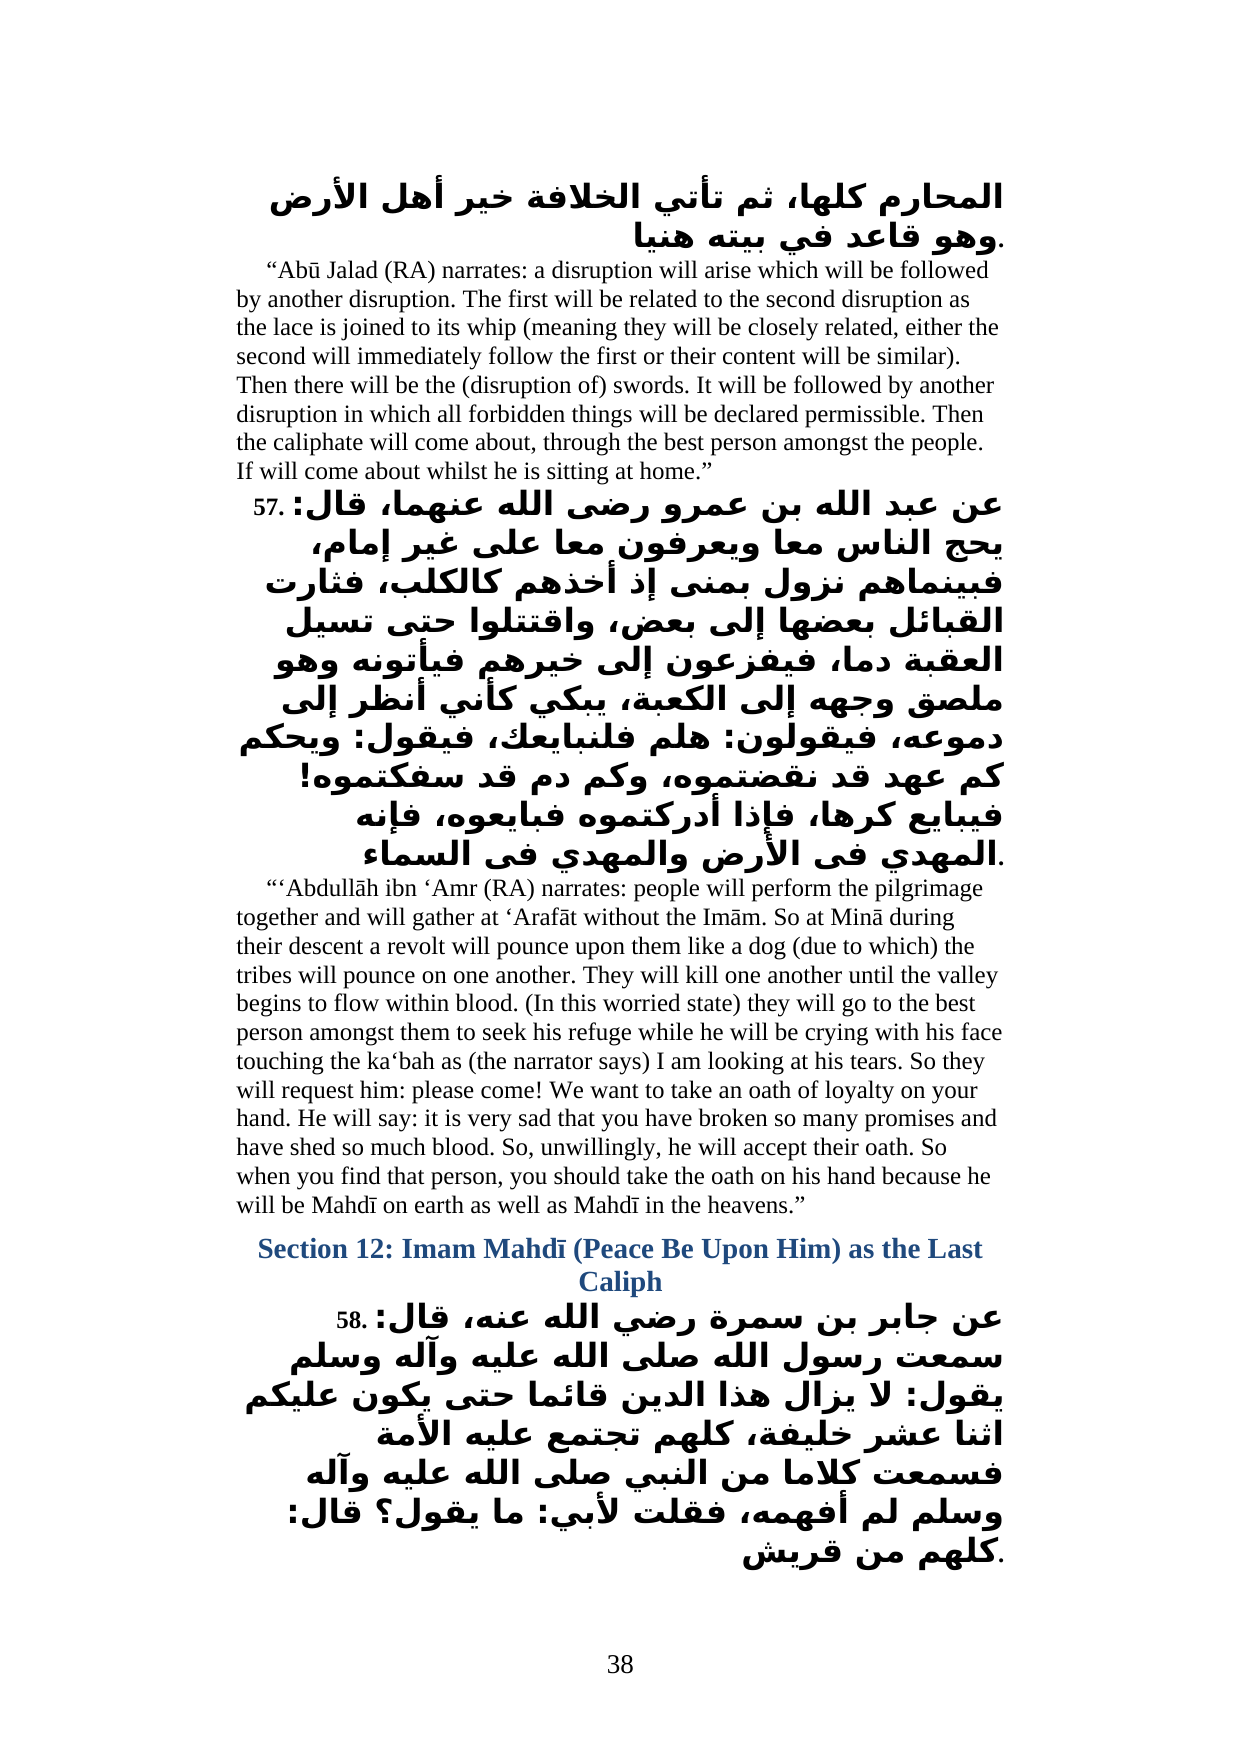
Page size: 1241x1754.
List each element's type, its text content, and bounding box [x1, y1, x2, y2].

subtitle Section 12: Imam Mahdī (Peace Be Upon Him) as the Last Caliph [236, 1231, 1004, 1298]
text 58. عن جابر بن سمرة رضي الله عنه، قال: سمعت رسول الله صلى الله عليه وآله وسلم يقول: لا يزال هذا الدين قائما حتى يكون عليكم اثنا عشر خليفة، كلهم تجتمع عليه الأمة [236, 1298, 1004, 1453]
text 57. عن عبد الله بن عمرو رضى الله عنهما، قال: يحج الناس معا ويعرفون معا على غير إمام، فبينماهم نزول بمنى إذ أخذهم كالكلب، فثارت القبائل بعضها إلى بعض، واقتتلوا حتى تسيل العقبة دما، فيفزعون إلى خيرهم فيأتونه وهو ملصق وجهه إلى الكعبة، يبكي كأني أنظر إلى دموعه، فيقولون: هلم فلنبايعك، فيقول: ويحكم كم عهد قد نقضتموه، وكم دم قد سفكتموه! فيبايع كرها، فإذا أدركتموه فبايعوه، فإنه المهدي فى الأرض والمهدي فى السماء. [236, 485, 1004, 873]
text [236, 177, 1004, 255]
text “‘Abdullāh ibn ‘Amr (RA) narrates: people will perform the pilgrimage together and will gather at ‘Arafāt without the Imām. So at Minā during their descent a revolt will pounce upon them like a dog (due to which) the tribes will pounce on one another. They will kill one another until the valley begins to flow within blood. (In this worried state) they will go to the best person amongst them to seek his refuge while he will be crying with his face touching the ka‘bah as (the narrator says) I am looking at his tears. So they will request him: please come! We want to take an oath of loyalty on your hand. He will say: it is very sad that you have broken so many promises and have shed so much blood. So, unwillingly, he will accept their oath. So when you find that person, you should take the oath on his hand because he will be Mahdī on earth as well as Mahdī in the heavens.” [236, 873, 1004, 1218]
text فسمعت كلاما من النبي صلى الله عليه وآله وسلم لم أفهمه، فقلت لأبي: ما يقول؟ قال: كلهم من قريش. [236, 1453, 1004, 1570]
text “Abū Jalad (RA) narrates: a disruption will arise which will be followed by another disruption. The first will be related to the second disruption as the lace is joined to its whip (meaning they will be closely related, either the second will immediately follow the first or their content will be similar). Then there will be the (disruption of) swords. It will be followed by another disruption in which all forbidden things will be declared permissible. Then the caliphate will come about, through the best person amongst the people. If will come about whilst he is sitting at home.” [236, 255, 1004, 485]
